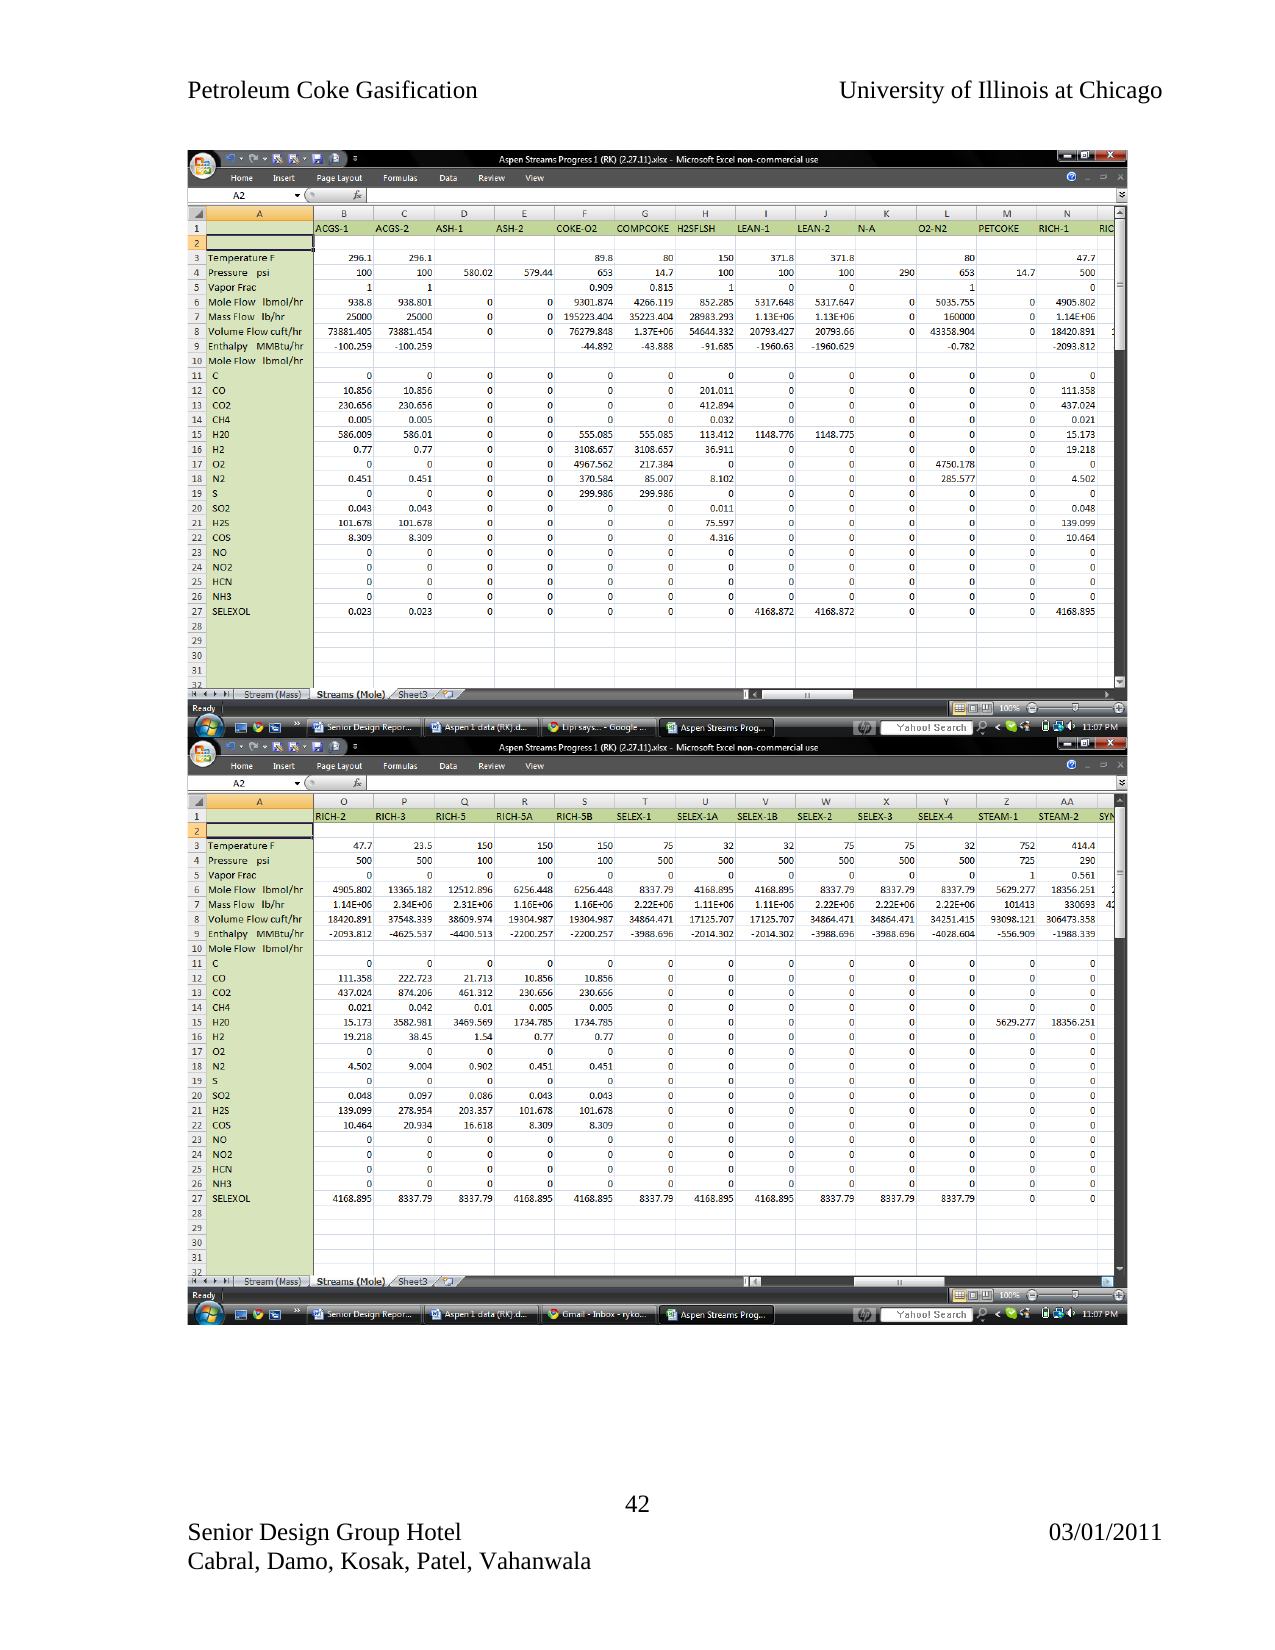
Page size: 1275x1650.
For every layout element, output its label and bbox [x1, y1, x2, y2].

picture [187, 150, 1128, 1325]
